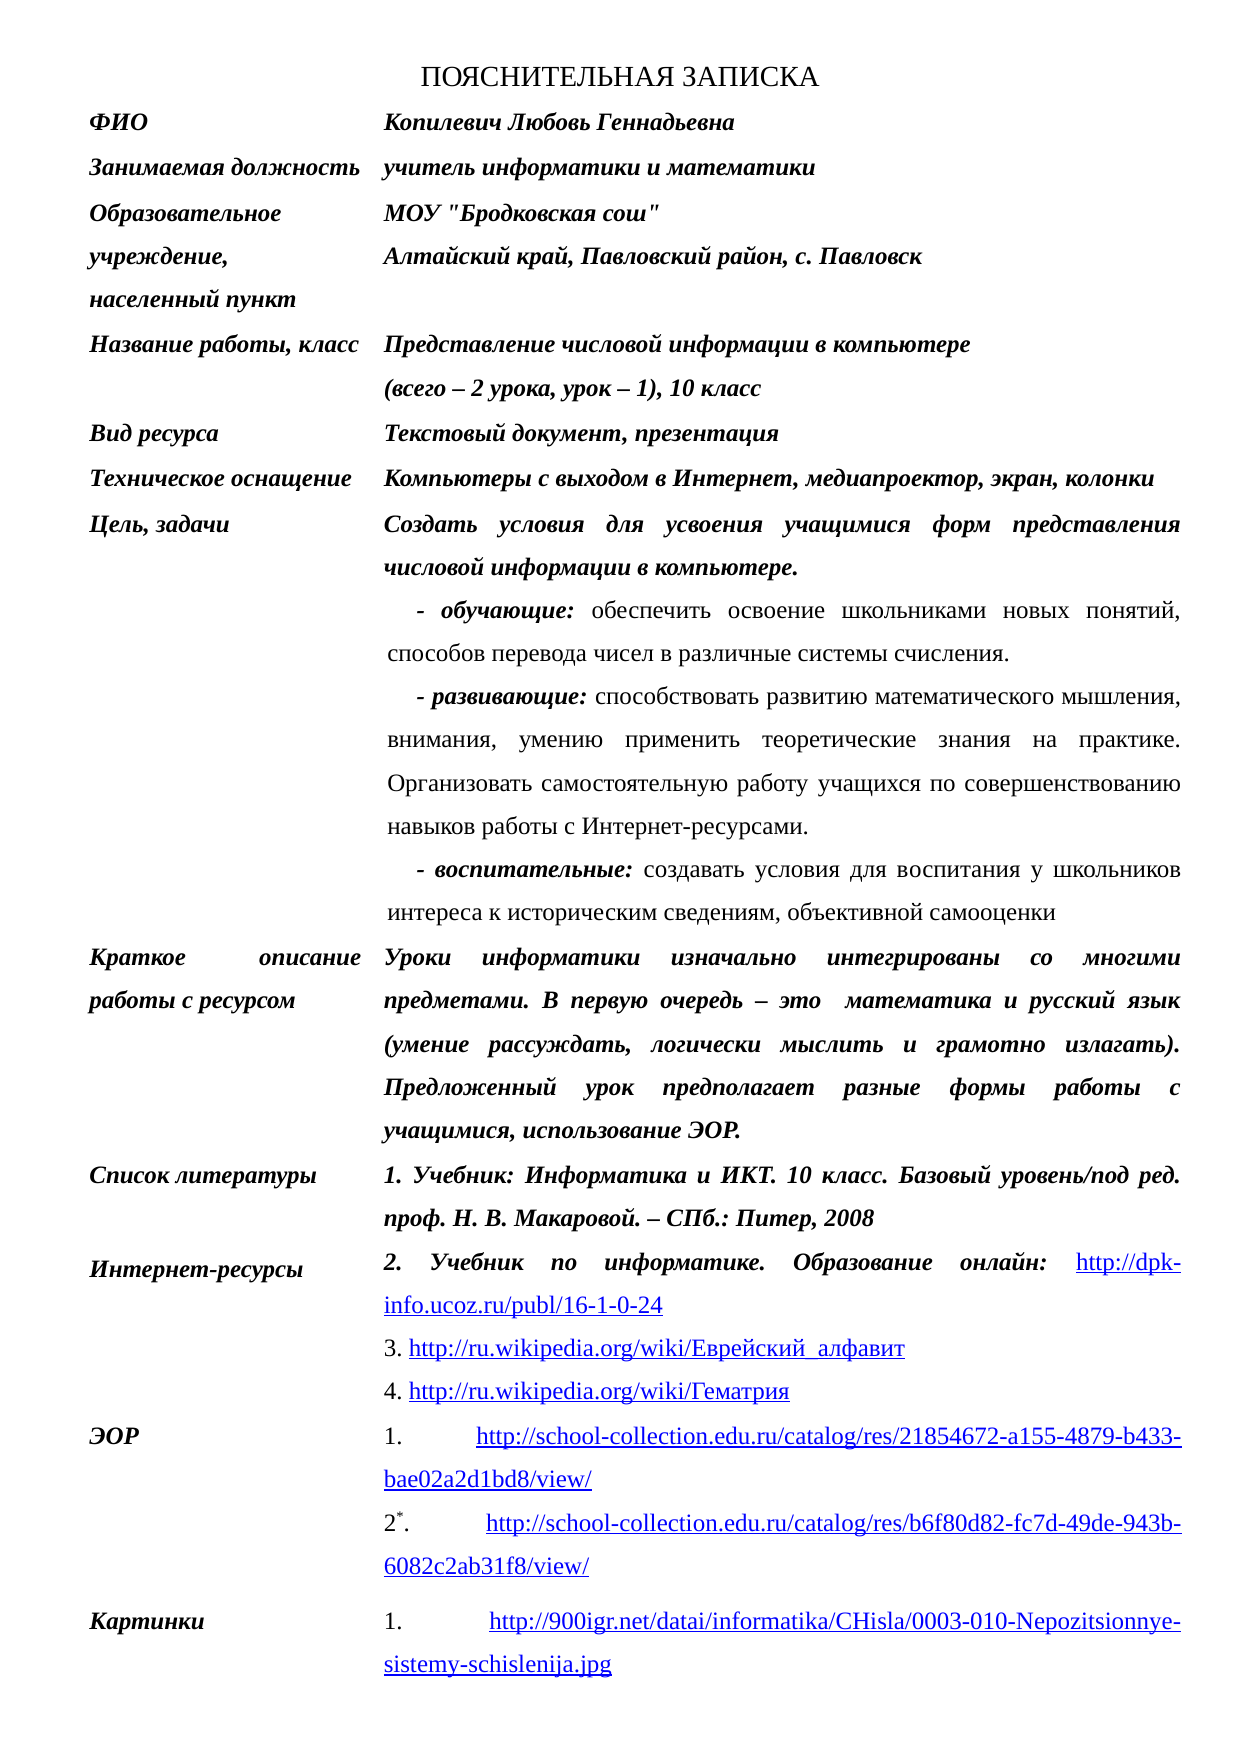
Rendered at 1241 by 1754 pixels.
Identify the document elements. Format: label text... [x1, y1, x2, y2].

table_cell 1. Учебник: Информатика и ИКТ. 10 класс. Базовый уровень/под ред. проф. Н. В. Макаровой. – СПб.: Питер, 2008 2. Учебник по информатике. Образование онлайн: http://dpk-info.ucoz.ru/publ/16-1-0-24 3. http://ru.wikipedia.org/wiki/Еврейский_алфавит 4. http://ru.wikipedia.org/wiki/Гематрия [372, 1160, 1192, 1421]
table_cell ЭОР [59, 1421, 372, 1606]
table_cell Образовательное учреждение, населенный пункт [59, 198, 372, 329]
table_cell Цель, задачи [59, 509, 372, 942]
table_cell Краткое описание работы с ресурсом [59, 943, 372, 1160]
text ПОЯСНИТЕЛЬНАЯ ЗАПИСКА [59, 59, 1181, 93]
table_cell Представление числовой информации в компьютере (всего – 2 урока, урок – 1), 10 класс [372, 330, 1192, 418]
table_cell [372, 1606, 1192, 1694]
table_cell Уроки информатики изначально интегрированы со многими предметами. В первую очередь – это математика и русский язык (умение рассуждать, логически мыслить и грамотно излагать). Предложенный урок предполагает разные формы работы с учащимися, использование ЭОР. [372, 943, 1192, 1160]
table_cell Компьютеры с выходом в Интернет, медиапроектор, экран, колонки [372, 464, 1192, 509]
table_cell МОУ "Бродковская сош" Алтайский край, Павловский район, с. Павловск [372, 198, 1192, 329]
table_header Копилевич Любовь Геннадьевна [372, 107, 1192, 152]
table_cell Список литературы Интернет-ресурсы [59, 1160, 372, 1421]
table_cell Картинки [59, 1606, 372, 1694]
table_cell Техническое оснащение [59, 464, 372, 509]
table_cell Текстовый документ, презентация [372, 418, 1192, 463]
table_cell Название работы, класс [59, 330, 372, 418]
table_cell Вид ресурса [59, 418, 372, 463]
table_cell 1. http://school-collection.edu.ru/catalog/res/21854672-a155-4879-b433-bae02a2d1bd8/view/ 2*. http://school-collection.edu.ru/catalog/res/b6f80d82-fc7d-49de-943b-6082c2ab31f8/view/ [372, 1421, 1192, 1606]
table_cell Создать условия для усвоения учащимися форм представления числовой информации в компьютере. - обучающие: обеспечить освоение школьниками новых понятий, способов перевода чисел в различные системы счисления. - развивающие: способствовать развитию математического мышления, внимания, умению применить теоретические знания на практике. Организовать самостоятельную работу учащихся по совершенствованию навыков работы с Интернет-ресурсами. - воспитательные: создавать условия для воспитания у школьников интереса к историческим сведениям, объективной самооценки [372, 509, 1192, 942]
table_cell учитель информатики и математики [372, 153, 1192, 198]
table_cell Занимаемая должность [59, 153, 372, 198]
table_header ФИО [59, 107, 372, 152]
